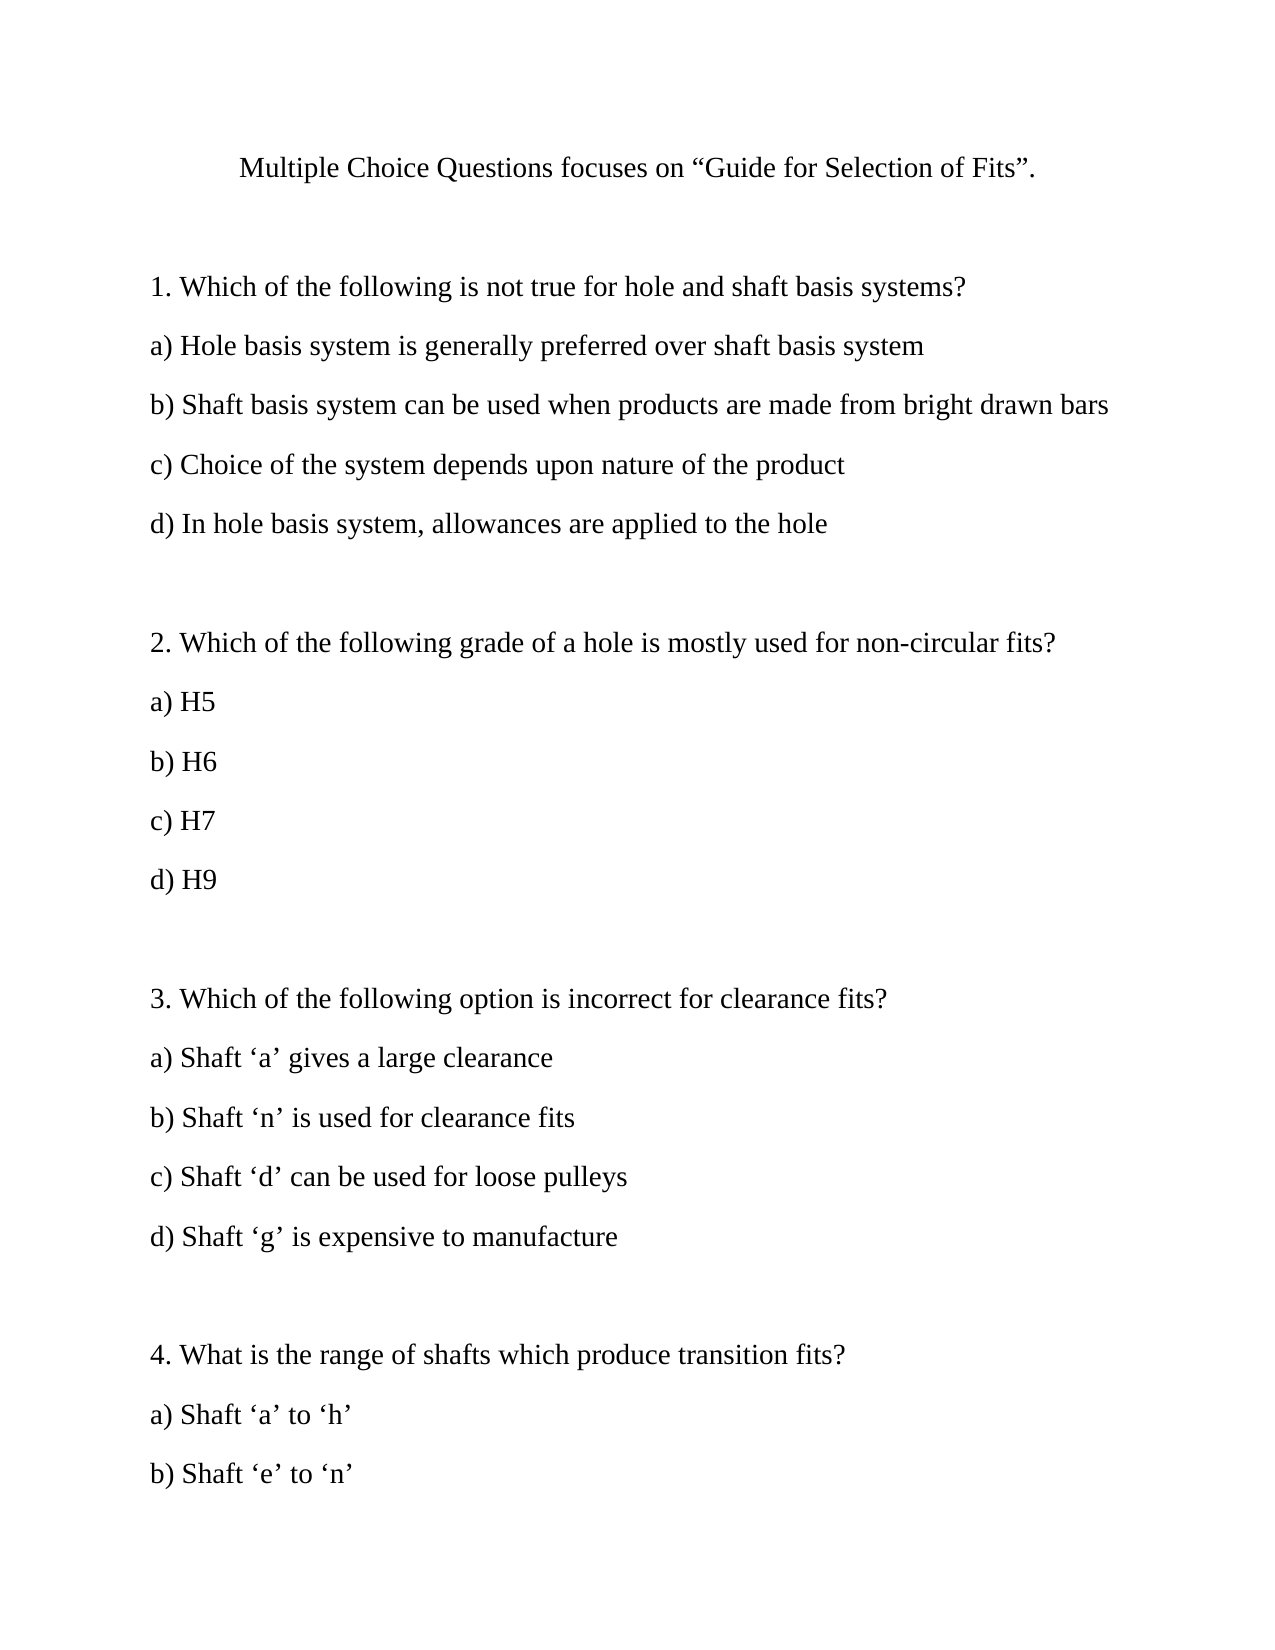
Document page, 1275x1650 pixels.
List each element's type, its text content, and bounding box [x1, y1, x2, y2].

text c) Choice of the system depends upon nature of the product [150, 447, 1125, 480]
text b) Shaft ‘n’ is used for clearance fits [150, 1100, 1125, 1133]
text 3. Which of the following option is incorrect for clearance fits? [150, 981, 1125, 1015]
text 2. Which of the following grade of a hole is mostly used for non-circular fits? [150, 625, 1125, 658]
text c) Shaft ‘d’ can be used for loose pulleys [150, 1159, 1125, 1193]
text d) H9 [150, 862, 1125, 896]
text 4. What is the range of shafts which produce transition fits? [150, 1337, 1125, 1371]
text b) H6 [150, 744, 1125, 777]
text d) In hole basis system, allowances are applied to the hole [150, 506, 1125, 540]
text 1. Which of the following is not true for hole and shaft basis systems? [150, 269, 1125, 302]
text Multiple Choice Questions focuses on “Guide for Selection of Fits”. [150, 150, 1125, 183]
text b) Shaft basis system can be used when products are made from bright drawn bars [150, 387, 1125, 421]
text a) H5 [150, 684, 1125, 718]
text c) H7 [150, 803, 1125, 837]
text b) Shaft ‘e’ to ‘n’ [150, 1456, 1125, 1490]
text d) Shaft ‘g’ is expensive to manufacture [150, 1219, 1125, 1252]
text a) Hole basis system is generally preferred over shaft basis system [150, 328, 1125, 362]
text a) Shaft ‘a’ gives a large clearance [150, 1041, 1125, 1074]
text a) Shaft ‘a’ to ‘h’ [150, 1397, 1125, 1430]
